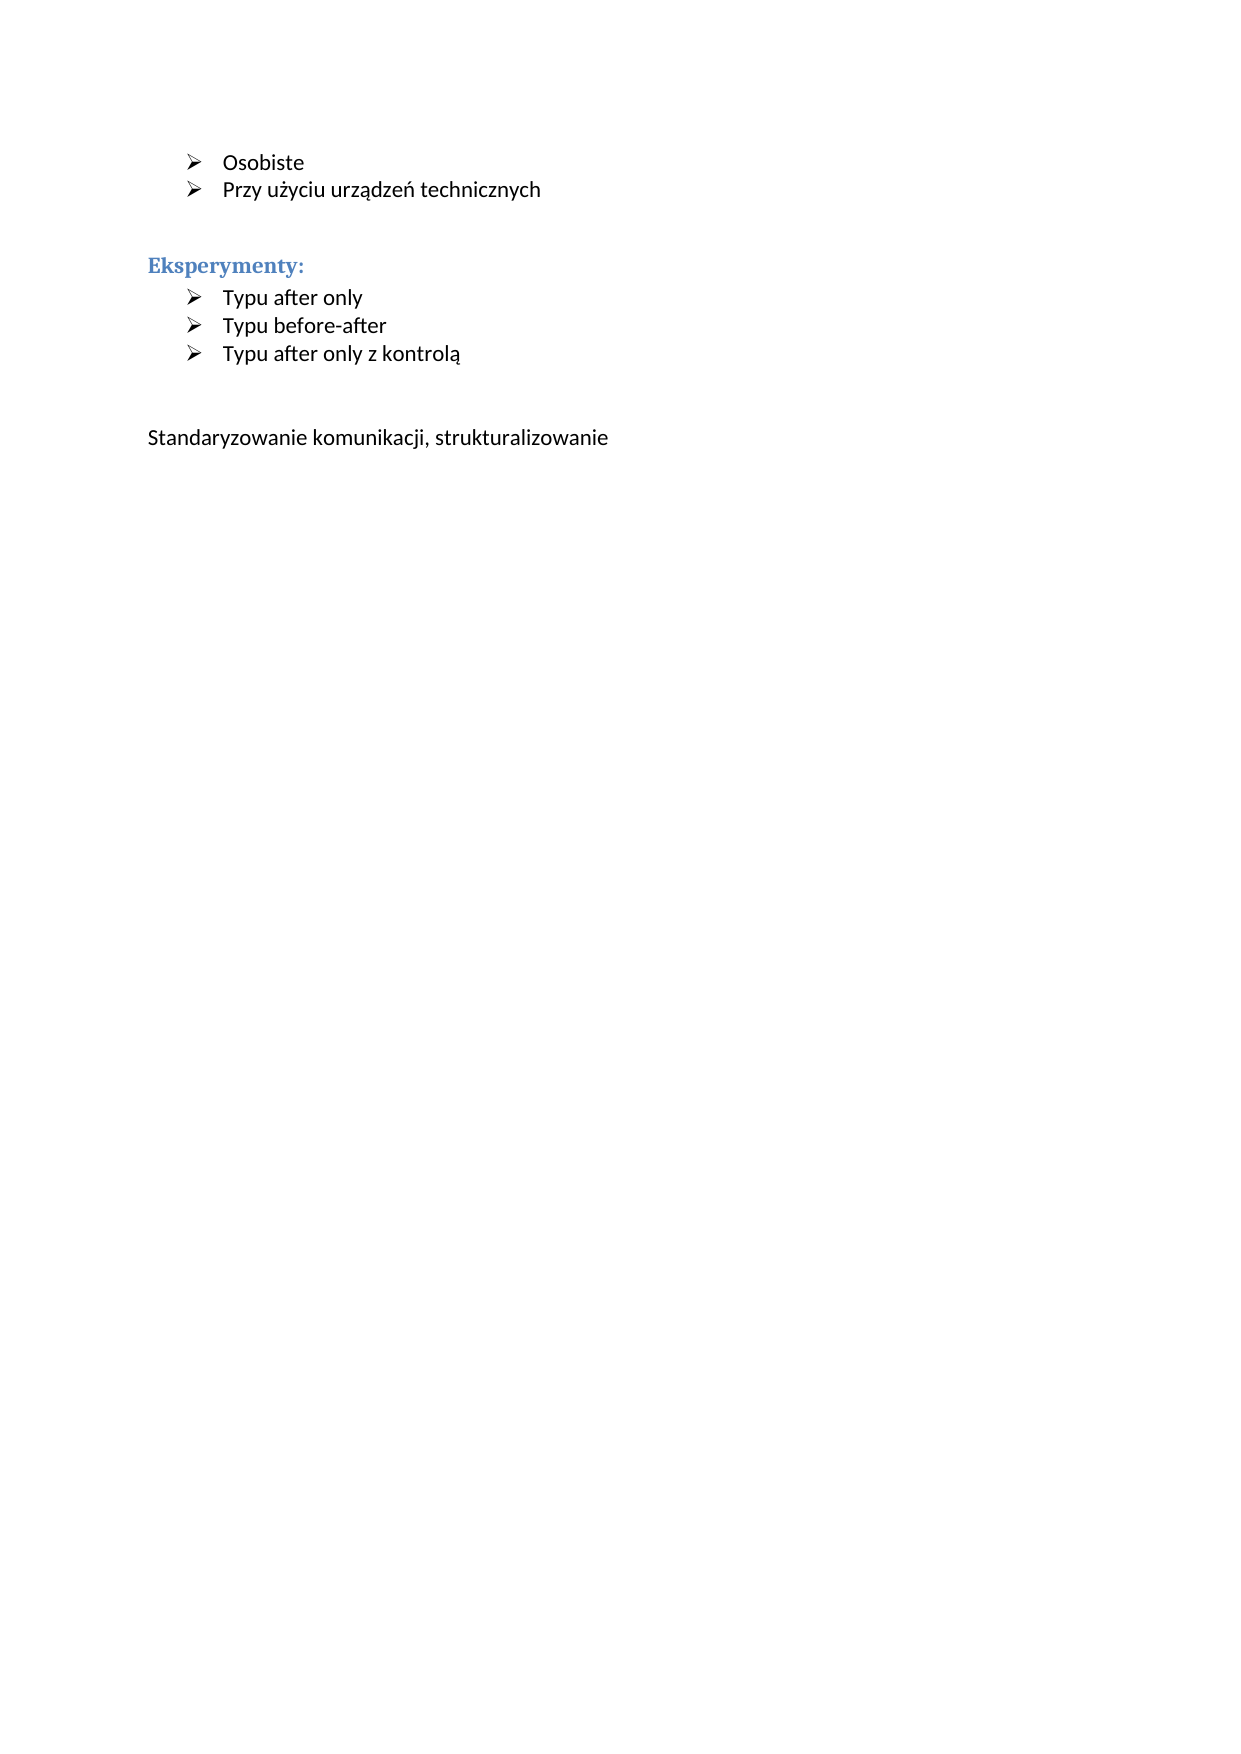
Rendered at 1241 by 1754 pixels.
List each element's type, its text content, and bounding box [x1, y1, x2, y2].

text Standaryzowanie komunikacji, strukturalizowanie [148, 423, 1093, 451]
list Typu after only z kontrolą [185, 339, 1093, 367]
subtitle Eksperymenty: [148, 252, 1093, 279]
list Typu before-after [185, 311, 1093, 339]
list Osobiste [185, 148, 1093, 176]
list Przy użyciu urządzeń technicznych [185, 176, 1093, 204]
list Typu after only [185, 283, 1093, 311]
